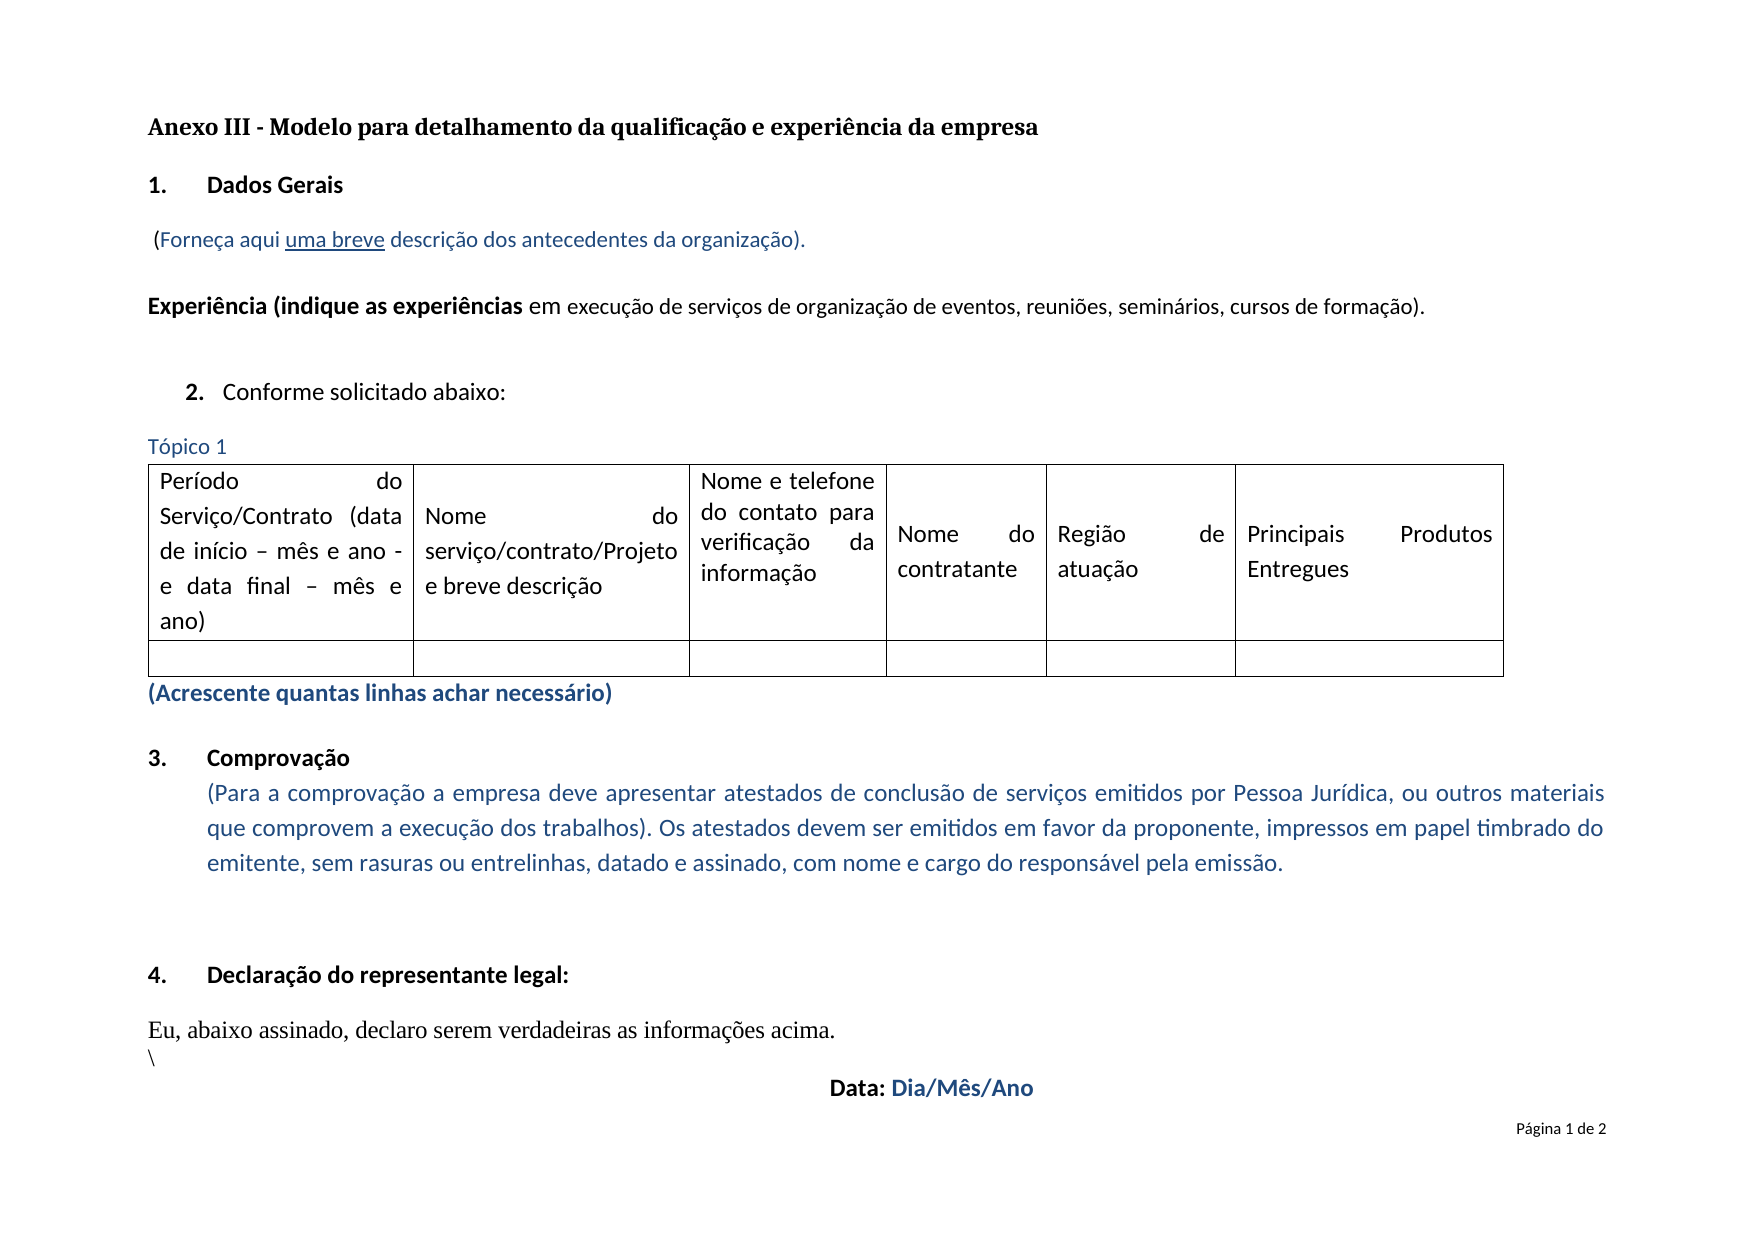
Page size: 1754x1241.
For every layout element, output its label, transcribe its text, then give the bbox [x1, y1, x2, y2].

table_cell [1047, 641, 1235, 676]
text Eu, abaixo assinado, declaro serem verdadeiras as informações acima. [148, 1015, 1606, 1043]
list (Para a comprovação a empresa deve apresentar atestados de conclusão de serviços emitidos por Pessoa Jurídica, ou outros materiais que comprovem a execução dos trabalhos). Os atestados devem ser emitidos em favor da proponente, impressos em papel timbrado do emitente, sem rasuras ou entrelinhas, datado e assinado, com nome e cargo do responsável pela emissão. [207, 777, 1606, 878]
text Tópico 1 [148, 432, 1606, 460]
table_cell [1236, 641, 1503, 676]
text (Forneça aqui uma breve descrição dos antecedentes da organização). [148, 225, 1606, 253]
text Experiência (indique as experiências em execução de serviços de organização de eventos, reuniões, seminários, cursos de formação). [148, 290, 1606, 320]
table_header Período do Serviço/Contrato (data de início – mês e ano - e data final – mês e ano) [149, 465, 413, 640]
list Conforme solicitado abaixo: [185, 376, 1606, 407]
table_cell [149, 641, 413, 676]
text (Acrescente quantas linhas achar necessário) [148, 677, 1606, 707]
table_cell [690, 641, 886, 676]
table_header Principais Produtos Entregues [1236, 465, 1503, 640]
table_cell [414, 641, 689, 676]
list Dados Gerais [148, 169, 1606, 200]
table_header Nome e telefone do contato para verificação da informação [690, 465, 886, 640]
text Data: Dia/Mês/Ano [148, 1072, 1606, 1103]
table_cell [887, 641, 1046, 676]
table_header Região de atuação [1047, 465, 1235, 640]
text \ [148, 1043, 1606, 1072]
list Declaração do representante legal: [148, 959, 1606, 989]
table_header Nome do serviço/contrato/Projeto e breve descrição [414, 465, 689, 640]
table_header Nome do contratante [887, 465, 1046, 640]
list Comprovação [148, 742, 1606, 773]
